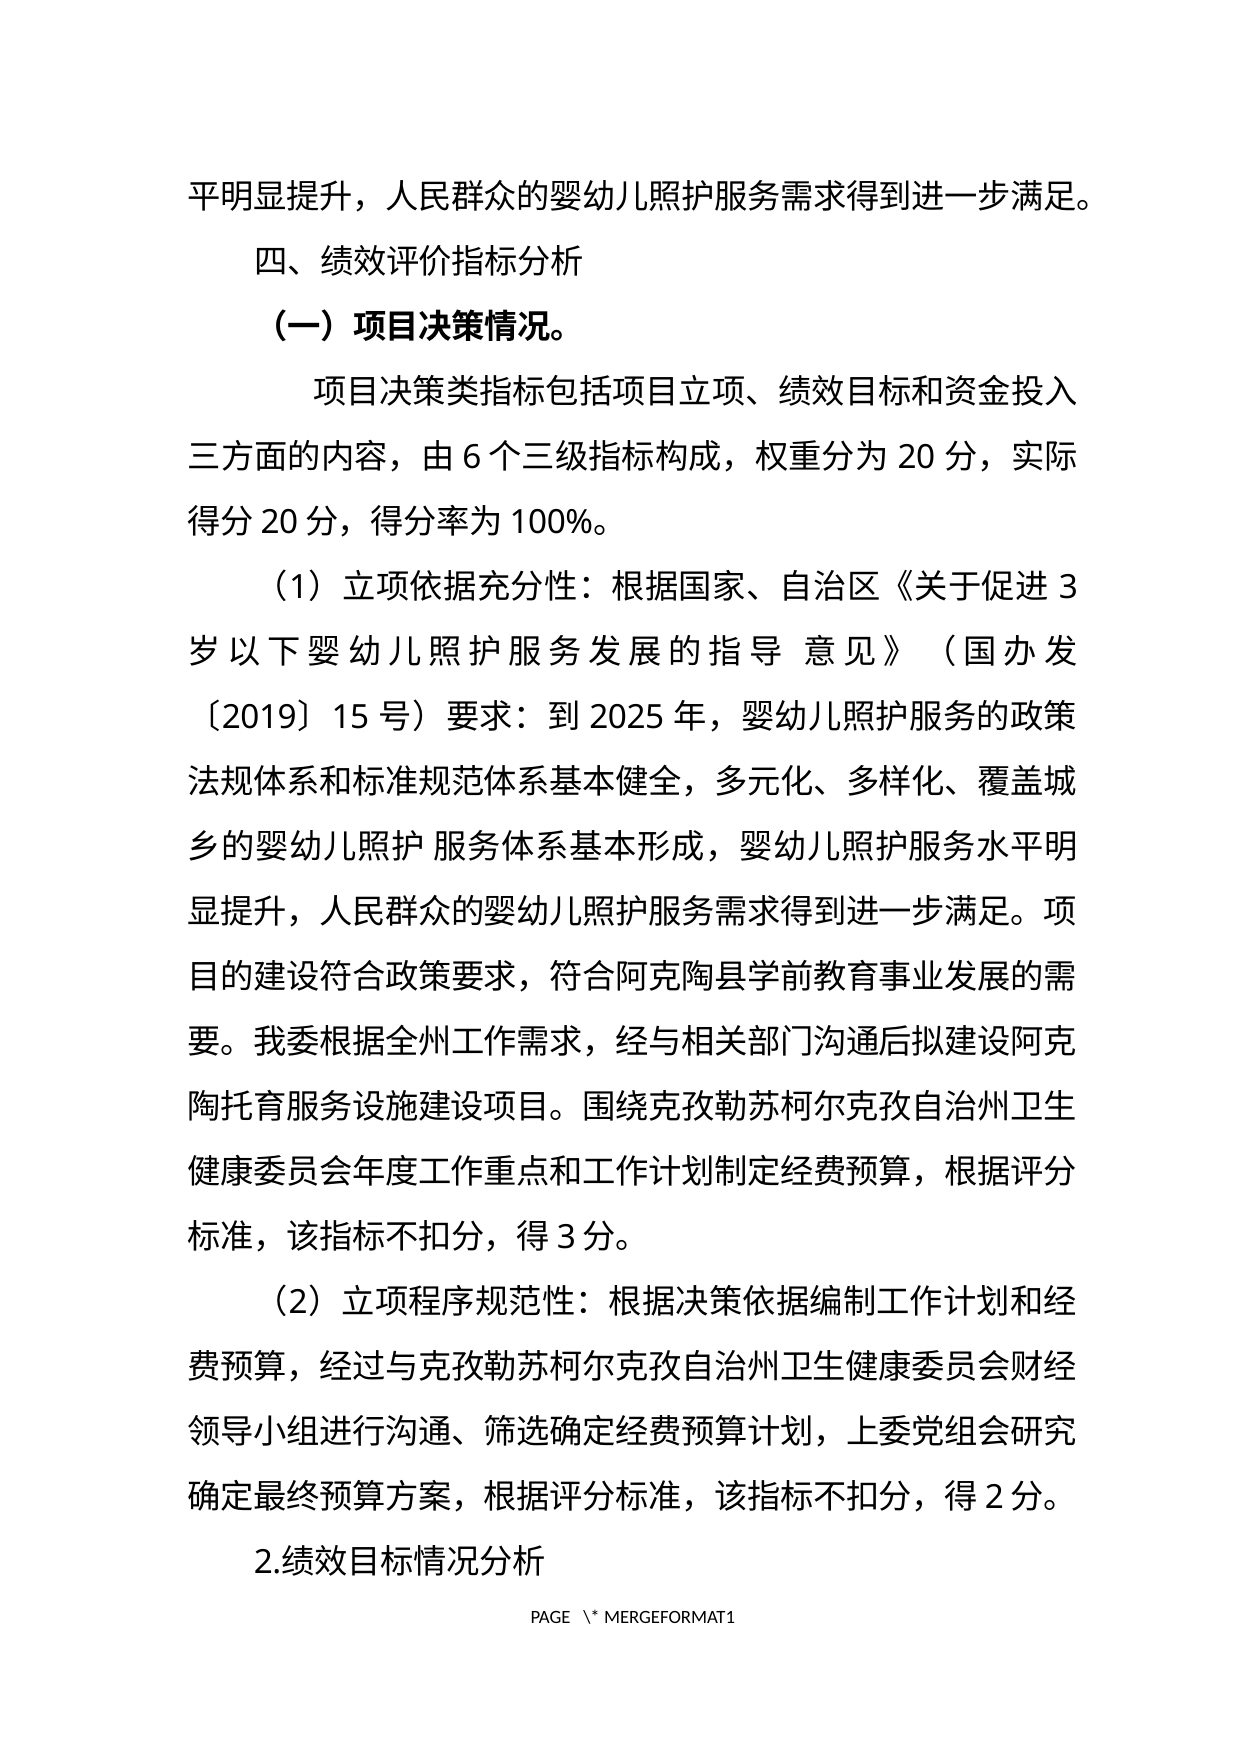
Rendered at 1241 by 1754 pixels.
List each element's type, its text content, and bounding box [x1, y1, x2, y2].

text （一）项目决策情况。 [187, 292, 1078, 357]
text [187, 162, 1078, 227]
text 四、绩效评价指标分析 [187, 227, 1078, 292]
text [187, 357, 1078, 1592]
